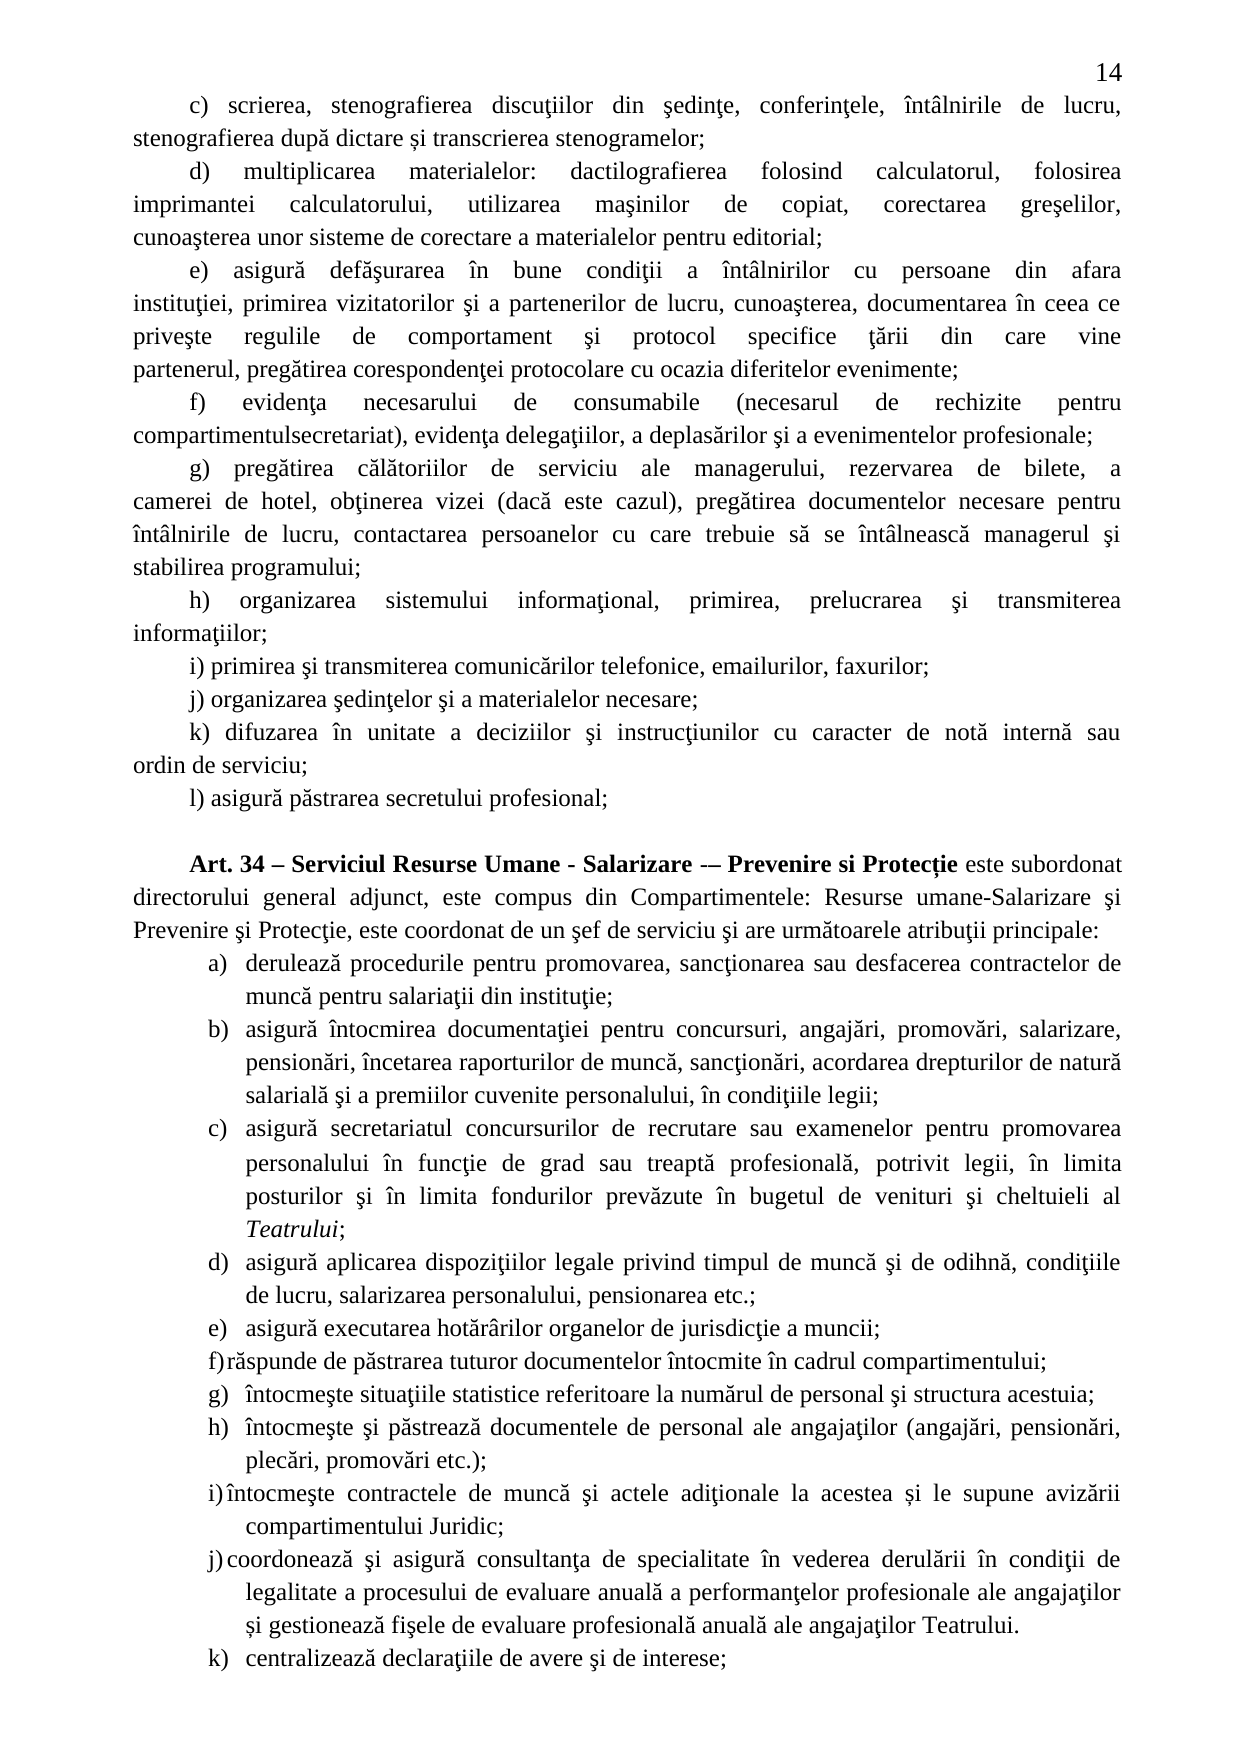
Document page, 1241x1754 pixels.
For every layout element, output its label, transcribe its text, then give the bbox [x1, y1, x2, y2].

text i) primirea şi transmiterea comunicărilor telefonice, emailurilor, faxurilor; [133, 651, 1122, 680]
text Art. 34 – Serviciul Resurse Umane - Salarizare -– Prevenire si Protecție este subordonat directorului general adjunct, este compus din Compartimentele: Resurse umane-Salarizare şi Prevenire şi Protecţie, este coordonat de un şef de serviciu şi are următoarele atribuţii principale: [133, 849, 1122, 944]
text e) asigură defăşurarea în bune condiţii a întâlnirilor cu persoane din afara instituţiei, primirea vizitatorilor şi a partenerilor de lucru, cunoaşterea, documentarea în ceea ce priveşte regulile de comportament şi protocol specifice ţării din care vine partenerul, pregătirea corespondenţei protocolare cu ocazia diferitelor evenimente; [133, 255, 1122, 383]
list derulează procedurile pentru promovarea, sancţionarea sau desfacerea contractelor de muncă pentru salariaţii din instituţie; [208, 948, 1122, 1010]
list asigură aplicarea dispoziţiilor legale privind timpul de muncă şi de odihnă, condiţiile de lucru, salarizarea personalului, pensionarea etc.; [208, 1247, 1122, 1309]
list răspunde de păstrarea tuturor documentelor întocmite în cadrul compartimentului; [208, 1346, 1122, 1375]
list coordonează şi asigură consultanţa de specialitate în vederea derulării în condiţii de legalitate a procesului de evaluare anuală a performanţelor profesionale ale angajaţilor și gestionează fişele de evaluare profesională anuală ale angajaţilor Teatrului. [208, 1544, 1122, 1639]
text h) organizarea sistemului informaţional, primirea, prelucrarea şi transmiterea informaţiilor; [133, 585, 1122, 647]
list întocmeşte contractele de muncă şi actele adiţionale la acestea și le supune avizării compartimentului Juridic; [208, 1478, 1122, 1540]
list întocmeşte şi păstrează documentele de personal ale angajaţilor (angajări, pensionări, plecări, promovări etc.); [208, 1412, 1122, 1474]
text d) multiplicarea materialelor: dactilografierea folosind calculatorul, folosirea imprimantei calculatorului, utilizarea maşinilor de copiat, corectarea greşelilor, cunoaşterea unor sisteme de corectare a materialelor pentru editorial; [133, 156, 1122, 251]
list asigură secretariatul concursurilor de recrutare sau examenelor pentru promovarea personalului în funcţie de grad sau treaptă profesională, potrivit legii, în limita posturilor şi în limita fondurilor prevăzute în bugetul de venituri şi cheltuieli al Teatrului; [208, 1113, 1122, 1243]
text j) organizarea şedinţelor şi a materialelor necesare; [133, 684, 1122, 713]
text f) evidenţa necesarului de consumabile (necesarul de rechizite pentru compartimentulsecretariat), evidenţa delegaţiilor, a deplasărilor şi a evenimentelor profesionale; [133, 387, 1122, 449]
list asigură executarea hotărârilor organelor de jurisdicţie a muncii; [208, 1313, 1122, 1342]
list asigură întocmirea documentaţiei pentru concursuri, angajări, promovări, salarizare, pensionări, încetarea raporturilor de muncă, sancţionări, acordarea drepturilor de natură salarială şi a premiilor cuvenite personalului, în condiţiile legii; [208, 1014, 1122, 1109]
text l) asigură păstrarea secretului profesional; [133, 783, 1122, 812]
text c) scrierea, stenografierea discuţiilor din şedinţe, conferinţele, întâlnirile de lucru, stenografierea după dictare și transcrierea stenogramelor; [133, 90, 1122, 152]
text g) pregătirea călătoriilor de serviciu ale managerului, rezervarea de bilete, a camerei de hotel, obţinerea vizei (dacă este cazul), pregătirea documentelor necesare pentru întâlnirile de lucru, contactarea persoanelor cu care trebuie să se întâlnească managerul şi stabilirea programului; [133, 453, 1122, 581]
list centralizează declaraţiile de avere şi de interese; [208, 1643, 1122, 1672]
list întocmeşte situaţiile statistice referitoare la numărul de personal şi structura acestuia; [208, 1379, 1122, 1408]
text k) difuzarea în unitate a deciziilor şi instrucţiunilor cu caracter de notă internă sau ordin de serviciu; [133, 717, 1122, 779]
